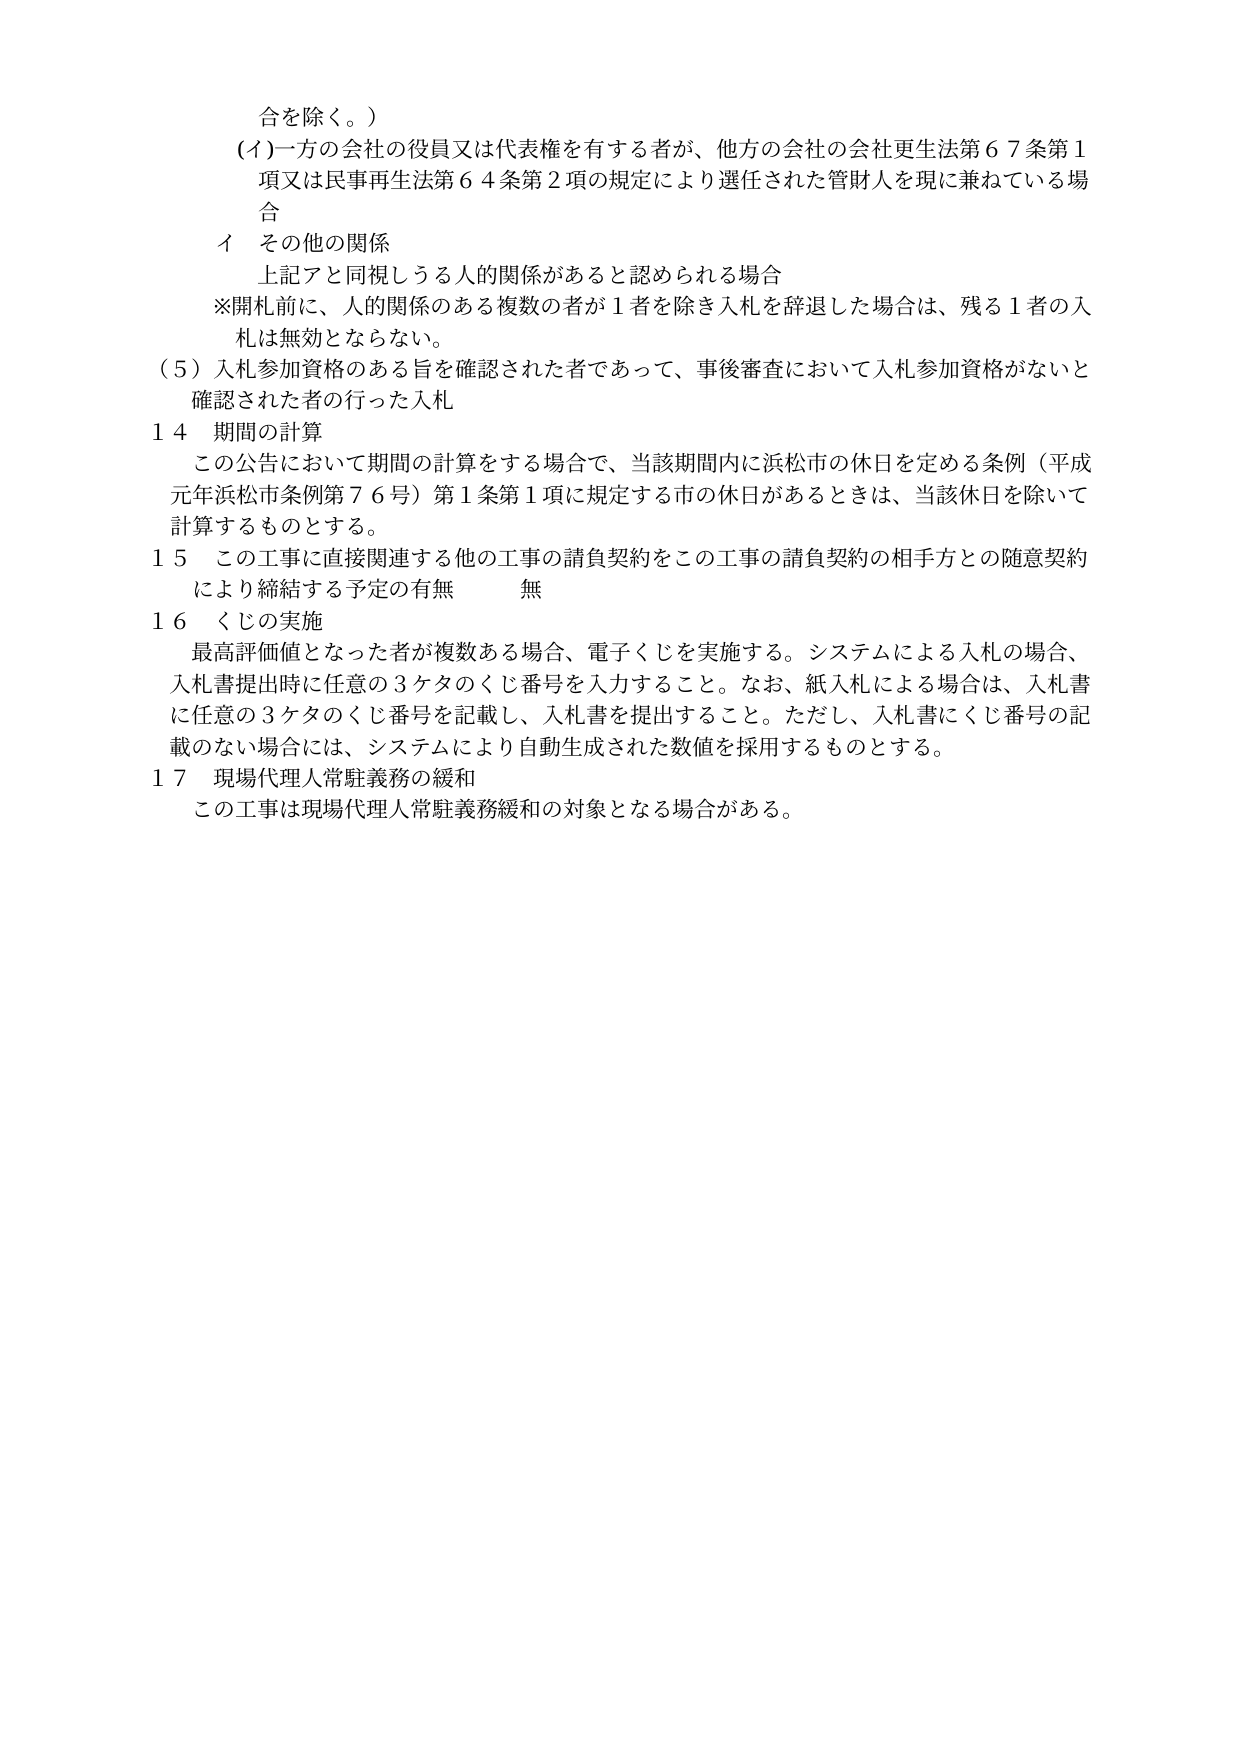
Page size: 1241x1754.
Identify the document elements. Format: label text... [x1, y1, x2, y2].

text イ その他の関係 [193, 226, 1092, 258]
text 最高評価値となった者が複数ある場合、電子くじを実施する。システムによる入札の場合、入札書提出時に任意の３ケタのくじ番号を入力すること。なお、紙入札による場合は、入札書に任意の３ケタのくじ番号を記載し、入札書を提出すること。ただし、入札書にくじ番号の記載のない場合には、システムにより自動生成された数値を採用するものとする。 [169, 635, 1092, 761]
text ※開札前に、人的関係のある複数の者が１者を除き入札を辞退した場合は、残る１者の入札は無効とならない。 [213, 289, 1092, 352]
text （５）入札参加資格のある旨を確認された者であって、事後審査において入札参加資格がないと確認された者の行った入札 [148, 352, 1092, 415]
text (イ)一方の会社の役員又は代表権を有する者が、他方の会社の会社更生法第６７条第１項又は民事再生法第６４条第２項の規定により選任された管財人を現に兼ねている場合 [237, 132, 1092, 226]
list 上記アと同視しうる人的関係があると認められる場合 [166, 258, 1083, 289]
text １６ くじの実施 [148, 604, 1092, 635]
text この工事は現場代理人常駐義務緩和の対象となる場合がある。 [148, 793, 1092, 824]
text この公告において期間の計算をする場合で、当該期間内に浜松市の休日を定める条例（平成元年浜松市条例第７６号）第１条第１項に規定する市の休日があるときは、当該休日を除いて計算するものとする。 [171, 447, 1092, 541]
text １７ 現場代理人常駐義務の緩和 [148, 761, 1092, 793]
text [237, 100, 1092, 132]
list １５ この工事に直接関連する他の工事の請負契約をこの工事の請負契約の相手方との随意契約により締結する予定の有無 無 [148, 541, 1092, 604]
text １４ 期間の計算 [148, 415, 1092, 447]
